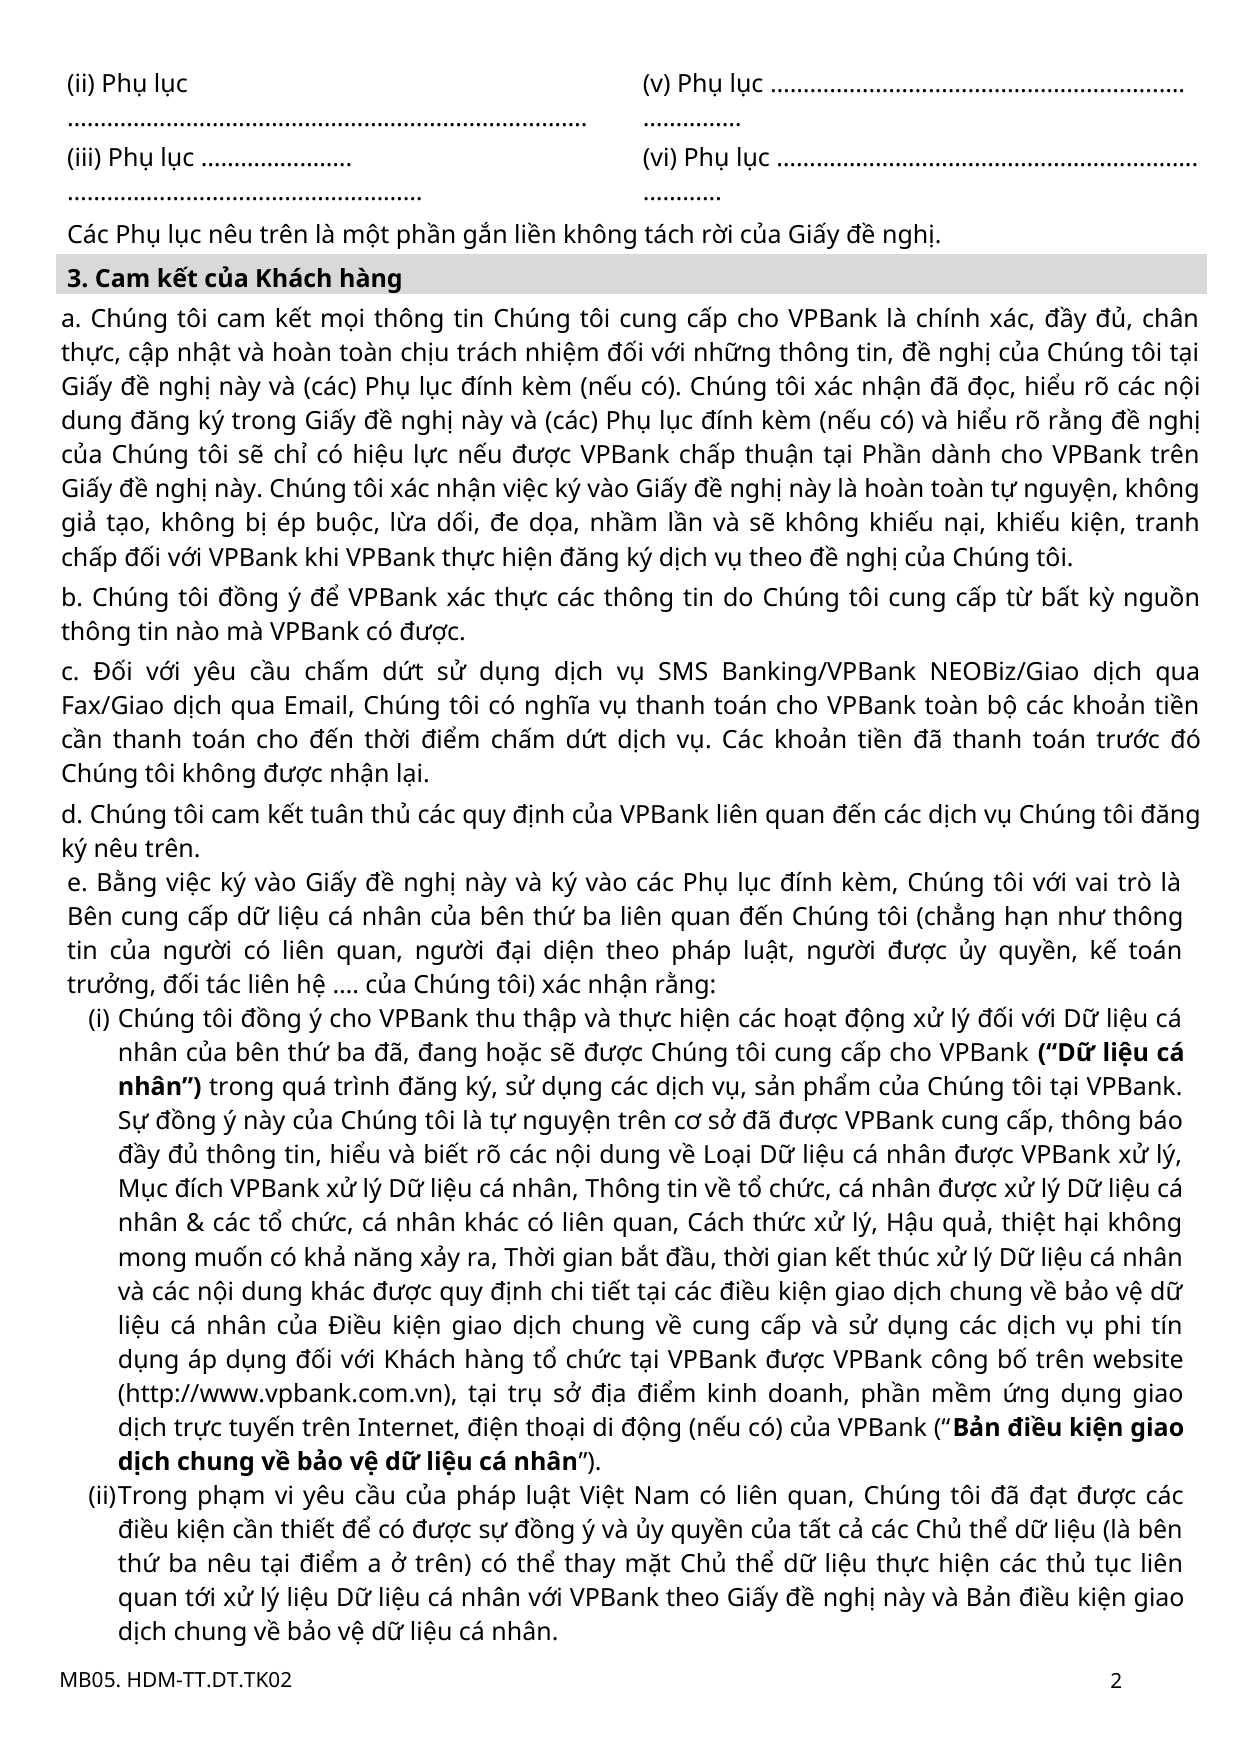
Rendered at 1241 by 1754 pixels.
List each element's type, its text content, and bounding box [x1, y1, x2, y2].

table_cell (v) Phụ lục …………………………………………………..….…………… [631, 59, 1207, 133]
table_cell 3. Cam kết của Khách hàng [56, 254, 1207, 294]
table_cell a. Chúng tôi cam kết mọi thông tin Chúng tôi cung cấp cho VPBank là chính xác, đầy đủ, chân thực, cập nhật và hoàn toàn chịu trách nhiệm đối với những thông tin, đề nghị của Chúng tôi tại Giấy đề nghị này và (các) Phụ lục đính kèm (nếu có). Chúng tôi xác nhận đã đọc, hiểu rõ các nội dung đăng ký trong Giấy đề nghị này và (các) Phụ lục đính kèm (nếu có) và hiểu rõ rằng đề nghị của Chúng tôi sẽ chỉ có hiệu lực nếu được VPBank chấp thuận tại Phần dành cho VPBank trên Giấy đề nghị này. Chúng tôi xác nhận việc ký vào Giấy đề nghị này là hoàn toàn tự nguyện, không giả tạo, không bị ép buộc, lừa dối, đe dọa, nhầm lần và sẽ không khiếu nại, khiếu kiện, tranh chấp đối với VPBank khi VPBank thực hiện đăng ký dịch vụ theo đề nghị của Chúng tôi. b. Chúng tôi đồng ý để VPBank xác thực các thông tin do Chúng tôi cung cấp từ bất kỳ nguồn thông tin nào mà VPBank có được. c. Đối với yêu cầu chấm dứt sử dụng dịch vụ SMS Banking/VPBank NEOBiz/Giao dịch qua Fax/Giao dịch qua Email, Chúng tôi có nghĩa vụ thanh toán cho VPBank toàn bộ các khoản tiền cần thanh toán cho đến thời điểm chấm dứt dịch vụ. Các khoản tiền đã thanh toán trước đó Chúng tôi không được nhận lại. d. Chúng tôi cam kết tuân thủ các quy định của VPBank liên quan đến các dịch vụ Chúng tôi đăng ký nêu trên. e. Bằng việc ký vào Giấy đề nghị này và ký vào các Phụ lục đính kèm, Chúng tôi với vai trò là Bên cung cấp dữ liệu cá nhân của bên thứ ba liên quan đến Chúng tôi (chẳng hạn như thông tin của người có liên quan, người đại diện theo pháp luật, người được ủy quyền, kế toán trưởng, đối tác liên hệ …. của Chúng tôi) xác nhận rằng: Chúng tôi đồng ý cho VPBank thu thập và thực hiện các hoạt động xử lý đối với Dữ liệu cá nhân của bên thứ ba đã, đang hoặc sẽ được Chúng tôi cung cấp cho VPBank (“Dữ liệu cá nhân”) trong quá trình đăng ký, sử dụng các dịch vụ, sản phẩm của Chúng tôi tại VPBank. Sự đồng ý này của Chúng tôi là tự nguyện trên cơ sở đã được VPBank cung cấp, thông báo đầy đủ thông tin, hiểu và biết rõ các nội dung về Loại Dữ liệu cá nhân được VPBank xử lý, Mục đích VPBank xử lý Dữ liệu cá nhân, Thông tin về tổ chức, cá nhân được xử lý Dữ liệu cá nhân & các tổ chức, cá nhân khác có liên quan, Cách thức xử lý, Hậu quả, thiệt hại không mong muốn có khả năng xảy ra, Thời gian bắt đầu, thời gian kết thúc xử lý Dữ liệu cá nhân và các nội dung khác được quy định chi tiết tại các điều kiện giao dịch chung về bảo vệ dữ liệu cá nhân của Điều kiện giao dịch chung về cung cấp và sử dụng các dịch vụ phi tín dụng áp dụng đối với Khách hàng tổ chức tại VPBank được VPBank công bố trên website (http://www.vpbank.com.vn), tại trụ sở địa điểm kinh doanh, phần mềm ứng dụng giao dịch trực tuyến trên Internet, điện thoại di động (nếu có) của VPBank (“Bản điều kiện giao dịch chung về bảo vệ dữ liệu cá nhân”). Trong phạm vi yêu cầu của pháp luật Việt Nam có liên quan, Chúng tôi đã đạt được các điều kiện cần thiết để có được sự đồng ý và ủy quyền của tất cả các Chủ thể dữ liệu (là bên thứ ba nêu tại điểm a ở trên) có thể thay mặt Chủ thể dữ liệu thực hiện các thủ tục liên quan tới xử lý liệu Dữ liệu cá nhân với VPBank theo Giấy đề nghị này và Bản điều kiện giao dịch chung về bảo vệ dữ liệu cá nhân. [56, 295, 1207, 1648]
table_cell (vi) Phụ lục …………………..…………………………………..………… [631, 134, 1207, 208]
table_cell (ii) Phụ lục ……………………………………………………………………. [56, 59, 631, 133]
table_cell Các Phụ lục nêu trên là một phần gắn liền không tách rời của Giấy đề nghị. [56, 208, 1207, 254]
table_cell (iii) Phụ lục ……………….….……………………………………………… [56, 134, 631, 208]
